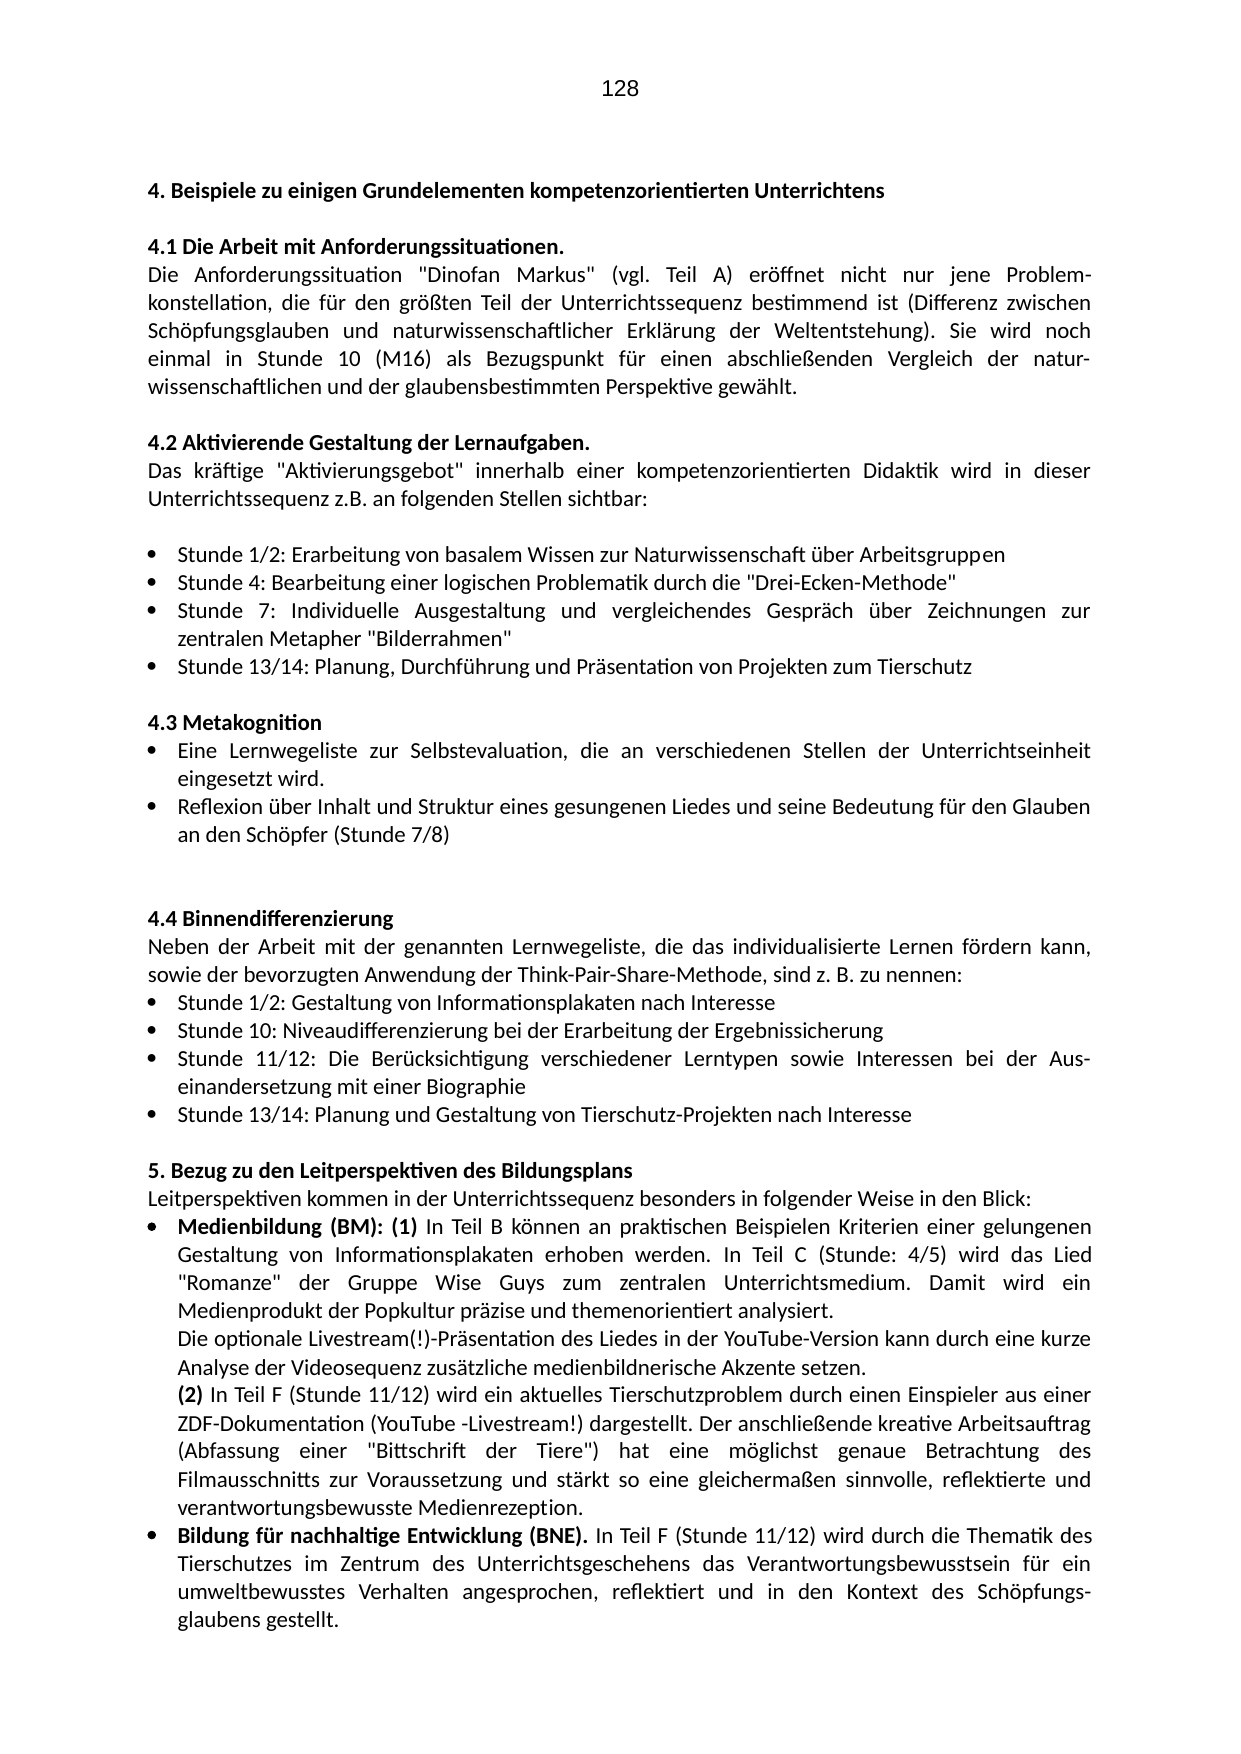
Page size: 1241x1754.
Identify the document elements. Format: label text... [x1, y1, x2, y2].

list Stunde 13/14: Planung, Durchführung und Präsentation von Projekten zum Tierschutz [148, 652, 1092, 680]
list Bildung für nachhaltige Entwicklung (BNE). In Teil F (Stunde 11/12) wird durch die Thematik des Tierschutzes im Zentrum des Unterrichtsgeschehens das Verantwortungsbewusstsein für ein umweltbewusstes Verhalten angesprochen, reflektiert und in den Kontext des Schöpfungs-glaubens gestellt. [148, 1521, 1092, 1633]
list Reflexion über Inhalt und Struktur eines gesungenen Liedes und seine Bedeutung für den Glauben an den Schöpfer (Stunde 7/8) [148, 792, 1092, 848]
text 4. Beispiele zu einigen Grundelementen kompetenzorientierten Unterrichtens [148, 176, 1092, 204]
text Die Anforderungssituation "Dinofan Markus" (vgl. Teil A) eröffnet nicht nur jene Problem-konstellation, die für den größten Teil der Unterrichtssequenz bestimmend ist (Differenz zwischen Schöpfungsglauben und naturwissenschaftlicher Erklärung der Weltentstehung). Sie wird noch einmal in Stunde 10 (M16) als Bezugspunkt für einen abschließenden Vergleich der natur-wissenschaftlichen und der glaubensbestimmten Perspektive gewählt. [148, 260, 1092, 400]
list Eine Lernwegeliste zur Selbstevaluation, die an verschiedenen Stellen der Unterrichtseinheit eingesetzt wird. [148, 736, 1092, 792]
text 4.4 Binnendifferenzierung [148, 904, 1092, 932]
text 5. Bezug zu den Leitperspektiven des Bildungsplans [148, 1156, 1092, 1184]
list Stunde 13/14: Planung und Gestaltung von Tierschutz-Projekten nach Interesse [148, 1100, 1092, 1128]
text Neben der Arbeit mit der genannten Lernwegeliste, die das individualisierte Lernen fördern kann, sowie der bevorzugten Anwendung der Think-Pair-Share-Methode, sind z. B. zu nennen: [148, 932, 1092, 988]
list (2) In Teil F (Stunde 11/12) wird ein aktuelles Tierschutzproblem durch einen Einspieler aus einer ZDF-Dokumentation (YouTube -Livestream!) dargestellt. Der anschließende kreative Arbeitsauftrag (Abfassung einer "Bittschrift der Tiere") hat eine möglichst genaue Betrachtung des Filmausschnitts zur Voraussetzung und stärkt so eine gleichermaßen sinnvolle, reflektierte und verantwortungsbewusste Medienrezeption. [177, 1381, 1092, 1521]
text 4.3 Metakognition [148, 708, 1092, 736]
list Stunde 10: Niveaudifferenzierung bei der Erarbeitung der Ergebnissicherung [148, 1016, 1092, 1044]
text Das kräftige "Aktivierungsgebot" innerhalb einer kompetenzorientierten Didaktik wird in dieser Unterrichtssequenz z.B. an folgenden Stellen sichtbar: [148, 456, 1092, 512]
text 4.1 Die Arbeit mit Anforderungssituationen. [148, 232, 1092, 260]
list Stunde 11/12: Die Berücksichtigung verschiedener Lerntypen sowie Interessen bei der Aus-einandersetzung mit einer Biographie [148, 1044, 1092, 1100]
list Stunde 7: Individuelle Ausgestaltung und vergleichendes Gespräch über Zeichnungen zur zentralen Metapher "Bilderrahmen" [148, 596, 1092, 652]
list Stunde 1/2: Gestaltung von Informationsplakaten nach Interesse [148, 988, 1092, 1016]
text 4.2 Aktivierende Gestaltung der Lernaufgaben. [148, 428, 1092, 456]
text Leitperspektiven kommen in der Unterrichtssequenz besonders in folgender Weise in den Blick: [148, 1184, 1092, 1212]
list Die optionale Livestream(!)-Präsentation des Liedes in der YouTube-Version kann durch eine kurze Analyse der Videosequenz zusätzliche medienbildnerische Akzente setzen. [177, 1324, 1092, 1381]
list Stunde 1/2: Erarbeitung von basalem Wissen zur Naturwissenschaft über Arbeitsgruppen [148, 540, 1092, 568]
list Stunde 4: Bearbeitung einer logischen Problematik durch die "Drei-Ecken-Methode" [148, 568, 1092, 596]
list Medienbildung (BM): (1) In Teil B können an praktischen Beispielen Kriterien einer gelungenen Gestaltung von Informationsplakaten erhoben werden. In Teil C (Stunde: 4/5) wird das Lied "Romanze" der Gruppe Wise Guys zum zentralen Unterrichtsmedium. Damit wird ein Medienprodukt der Popkultur präzise und themenorientiert analysiert. [148, 1212, 1092, 1324]
